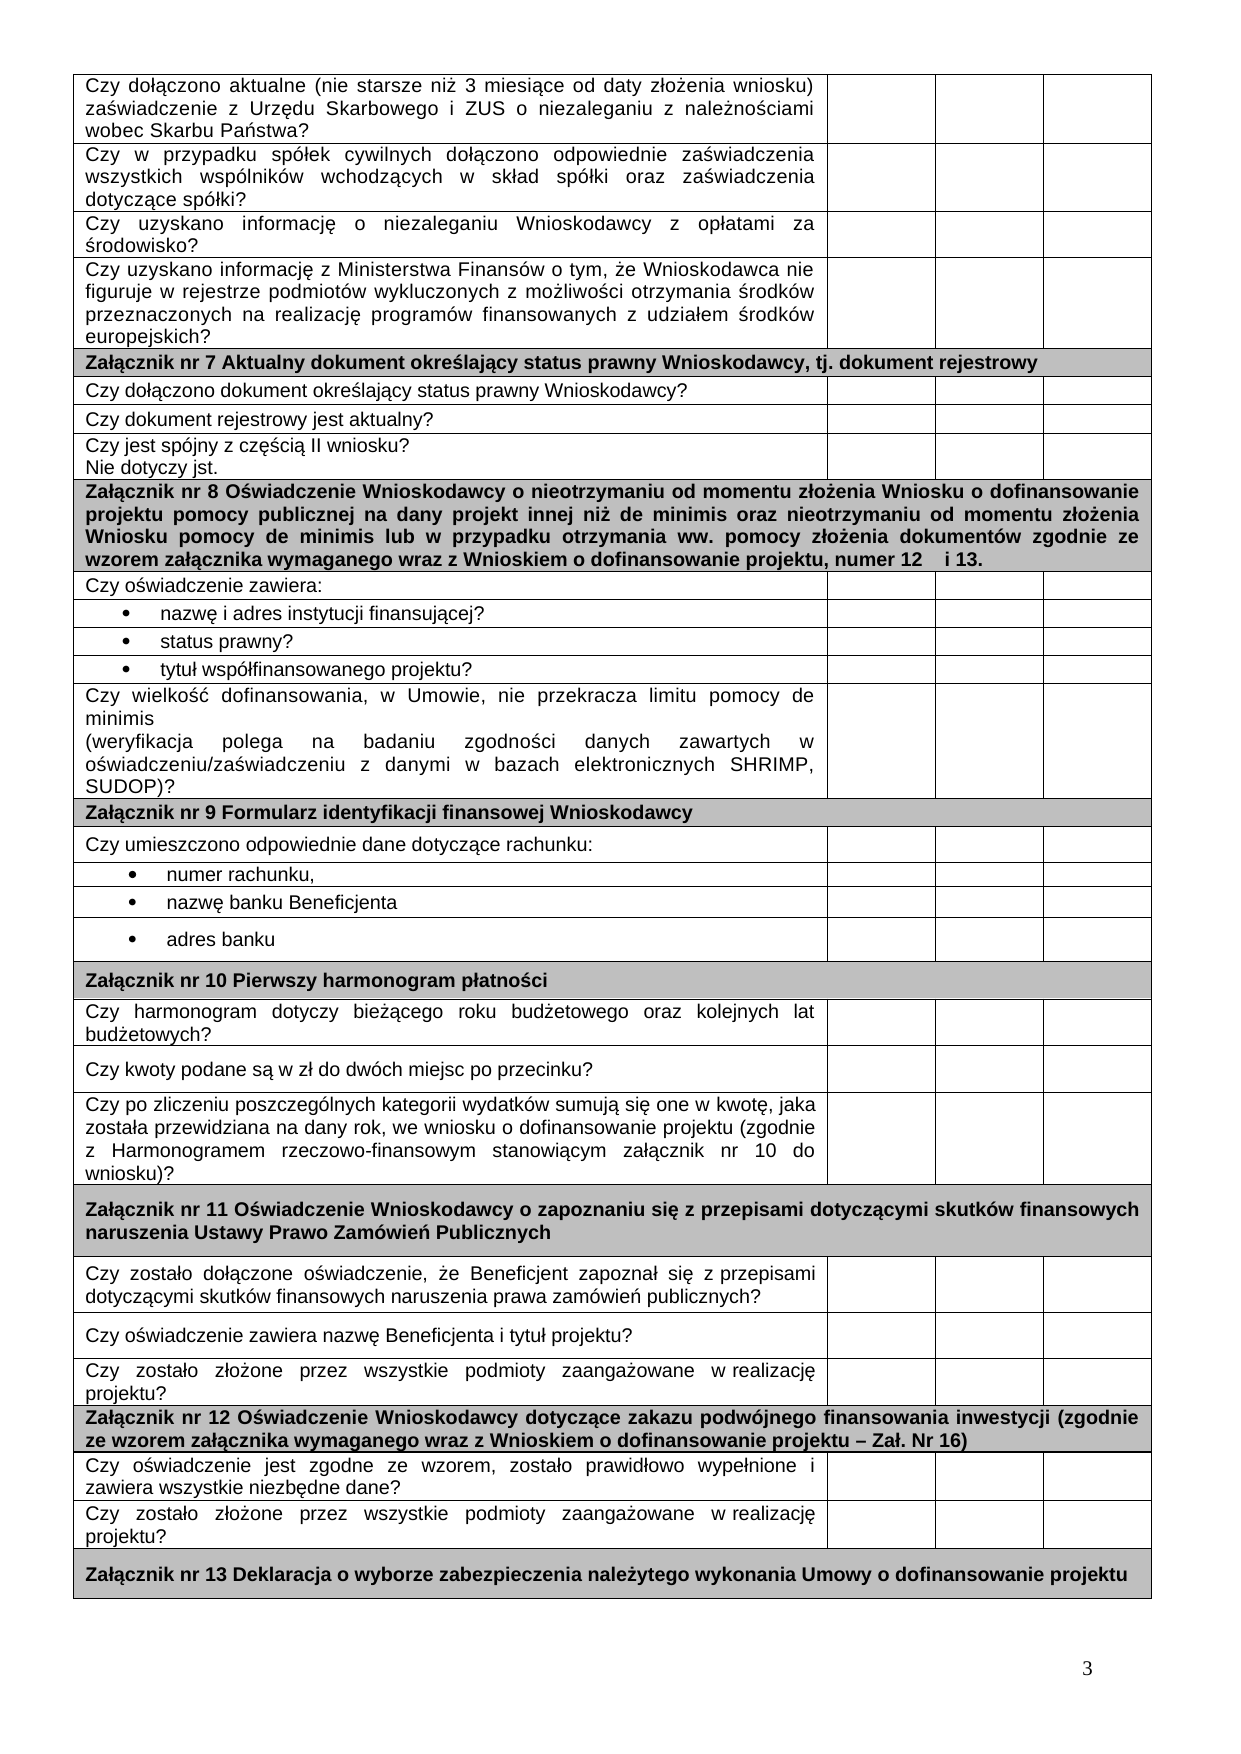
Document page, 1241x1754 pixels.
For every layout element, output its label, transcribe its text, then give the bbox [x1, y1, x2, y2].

table_cell [828, 75, 935, 142]
table_cell Załącznik nr 7 Aktualny dokument określający status prawny Wnioskodawcy, tj. dokument rejestrowy [74, 349, 1151, 376]
table_cell [828, 405, 935, 432]
table_cell [828, 1093, 935, 1184]
table_cell [828, 377, 935, 404]
table_cell [936, 827, 1043, 862]
table_cell [936, 863, 1043, 886]
table_cell [936, 75, 1043, 142]
table_cell [936, 600, 1043, 627]
table_cell [936, 1359, 1043, 1405]
table_cell [936, 887, 1043, 917]
table_cell [828, 572, 935, 599]
table_cell [1044, 377, 1151, 404]
table_cell Czy w przypadku spółek cywilnych dołączono odpowiednie zaświadczenia wszystkich wspólników wchodzących w skład spółki oraz zaświadczenia dotyczące spółki? [74, 144, 827, 211]
table_cell [1044, 1313, 1151, 1358]
table_cell [1044, 75, 1151, 142]
table_cell [828, 1000, 935, 1045]
table_cell [1044, 684, 1151, 798]
table_cell [1044, 918, 1151, 961]
table_cell [936, 684, 1043, 798]
table_cell Czy dołączono aktualne (nie starsze niż 3 miesiące od daty złożenia wniosku) zaświadczenie z Urzędu Skarbowego i ZUS o niezaleganiu z należnościami wobec Skarbu Państwa? [74, 75, 827, 142]
table_cell [828, 1046, 935, 1092]
table_cell nazwę i adres instytucji finansującej? [74, 600, 827, 627]
table_cell [936, 144, 1043, 211]
table_cell Czy uzyskano informację z Ministerstwa Finansów o tym, że Wnioskodawca nie figuruje w rejestrze podmiotów wykluczonych z możliwości otrzymania środków przeznaczonych na realizację programów finansowanych z udziałem środków europejskich? [74, 258, 827, 348]
table_cell Czy zostało dołączone oświadczenie, że Beneficjent zapoznał się z przepisami dotyczącymi skutków finansowych naruszenia prawa zamówień publicznych? [74, 1257, 827, 1312]
table_cell Załącznik nr 13 Deklaracja o wyborze zabezpieczenia należytego wykonania Umowy o dofinansowanie projektu [74, 1549, 1151, 1598]
table_cell [936, 1501, 1043, 1548]
table_cell [936, 1453, 1043, 1500]
table_cell Czy kwoty podane są w zł do dwóch miejsc po przecinku? [74, 1046, 827, 1092]
table_cell [936, 918, 1043, 961]
table_cell Czy jest spójny z częścią II wniosku? Nie dotyczy jst. [74, 434, 827, 479]
table_cell [936, 434, 1043, 479]
table_cell Załącznik nr 9 Formularz identyfikacji finansowej Wnioskodawcy [74, 799, 1151, 826]
table_cell [936, 1257, 1043, 1312]
table_cell Załącznik nr 10 Pierwszy harmonogram płatności [74, 962, 1151, 998]
table_cell [1044, 1093, 1151, 1184]
table_cell [828, 827, 935, 862]
table_cell [1044, 1000, 1151, 1045]
table_cell Czy zostało złożone przez wszystkie podmioty zaangażowane w realizację projektu? [74, 1359, 827, 1405]
table_cell [936, 1046, 1043, 1092]
table_cell tytuł współfinansowanego projektu? [74, 656, 827, 683]
table_cell [1044, 1453, 1151, 1500]
table_cell [828, 684, 935, 798]
table_cell [1044, 656, 1151, 683]
table_cell [1044, 600, 1151, 627]
table_cell Czy wielkość dofinansowania, w Umowie, nie przekracza limitu pomocy de minimis (weryfikacja polega na badaniu zgodności danych zawartych w oświadczeniu/zaświadczeniu z danymi w bazach elektronicznych SHRIMP, SUDOP)? [74, 684, 827, 798]
table_cell [936, 258, 1043, 348]
table_cell [1044, 144, 1151, 211]
table_cell [1044, 863, 1151, 886]
table_cell adres banku [74, 918, 827, 961]
table_cell Czy oświadczenie zawiera nazwę Beneficjenta i tytuł projektu? [74, 1313, 827, 1358]
table_cell [828, 656, 935, 683]
table_cell [828, 1313, 935, 1358]
table_cell [936, 628, 1043, 655]
table_cell [1044, 212, 1151, 257]
table_cell Czy po zliczeniu poszczególnych kategorii wydatków sumują się one w kwotę, jaka została przewidziana na dany rok, we wniosku o dofinansowanie projektu (zgodnie z Harmonogramem rzeczowo-finansowym stanowiącym załącznik nr 10 do wniosku)? [74, 1093, 827, 1184]
table_cell Czy uzyskano informację o niezaleganiu Wnioskodawcy z opłatami za środowisko? [74, 212, 827, 257]
table_cell [828, 144, 935, 211]
table_cell [936, 572, 1043, 599]
table_cell Czy oświadczenie zawiera: [74, 572, 827, 599]
table_cell Czy zostało złożone przez wszystkie podmioty zaangażowane w realizację projektu? [74, 1501, 827, 1548]
table_cell [828, 258, 935, 348]
table_cell Czy oświadczenie jest zgodne ze wzorem, zostało prawidłowo wypełnione i zawiera wszystkie niezbędne dane? [74, 1453, 827, 1500]
table_cell [828, 434, 935, 479]
table_cell Czy dołączono dokument określający status prawny Wnioskodawcy? [74, 377, 827, 404]
table_cell [1044, 258, 1151, 348]
table_cell [828, 628, 935, 655]
table_cell Czy harmonogram dotyczy bieżącego roku budżetowego oraz kolejnych lat budżetowych? [74, 1000, 827, 1045]
table_cell nazwę banku Beneficjenta [74, 887, 827, 917]
table_cell [936, 377, 1043, 404]
table_cell Załącznik nr 11 Oświadczenie Wnioskodawcy o zapoznaniu się z przepisami dotyczącymi skutków finansowych naruszenia Ustawy Prawo Zamówień Publicznych [74, 1185, 1151, 1256]
table_cell [828, 1359, 935, 1405]
table_cell [828, 1453, 935, 1500]
table_cell [936, 212, 1043, 257]
table_cell Załącznik nr 8 Oświadczenie Wnioskodawcy o nieotrzymaniu od momentu złożenia Wniosku o dofinansowanie projektu pomocy publicznej na dany projekt innej niż de minimis oraz nieotrzymaniu od momentu złożenia Wniosku pomocy de minimis lub w przypadku otrzymania ww. pomocy złożenia dokumentów zgodnie ze wzorem załącznika wymaganego wraz z Wnioskiem o dofinansowanie projektu, numer 12 i 13. [74, 480, 1151, 571]
table_cell [828, 918, 935, 961]
table_cell Czy umieszczono odpowiednie dane dotyczące rachunku: [74, 827, 827, 862]
table_cell [1044, 1257, 1151, 1312]
table_cell Załącznik nr 12 Oświadczenie Wnioskodawcy dotyczące zakazu podwójnego finansowania inwestycji (zgodnie ze wzorem załącznika wymaganego wraz z Wnioskiem o dofinansowanie projektu – Zał. Nr 16) [74, 1406, 1151, 1451]
table_cell Czy dokument rejestrowy jest aktualny? [74, 405, 827, 432]
table_cell [1044, 1501, 1151, 1548]
table_cell [828, 1257, 935, 1312]
table_cell [1044, 827, 1151, 862]
table_cell [828, 1501, 935, 1548]
table_cell [828, 212, 935, 257]
table_cell [828, 887, 935, 917]
table_cell [828, 863, 935, 886]
table_cell [1044, 572, 1151, 599]
table_cell [1044, 1046, 1151, 1092]
table_cell numer rachunku, [74, 863, 827, 886]
table_cell status prawny? [74, 628, 827, 655]
table_cell [1044, 1359, 1151, 1405]
table_cell [1044, 434, 1151, 479]
table_cell [1044, 887, 1151, 917]
table_cell [1044, 628, 1151, 655]
table_cell [1044, 405, 1151, 432]
table_cell [936, 1313, 1043, 1358]
table_cell [936, 405, 1043, 432]
table_cell [936, 1093, 1043, 1184]
table_cell [828, 600, 935, 627]
table_cell [936, 1000, 1043, 1045]
table_cell [936, 656, 1043, 683]
